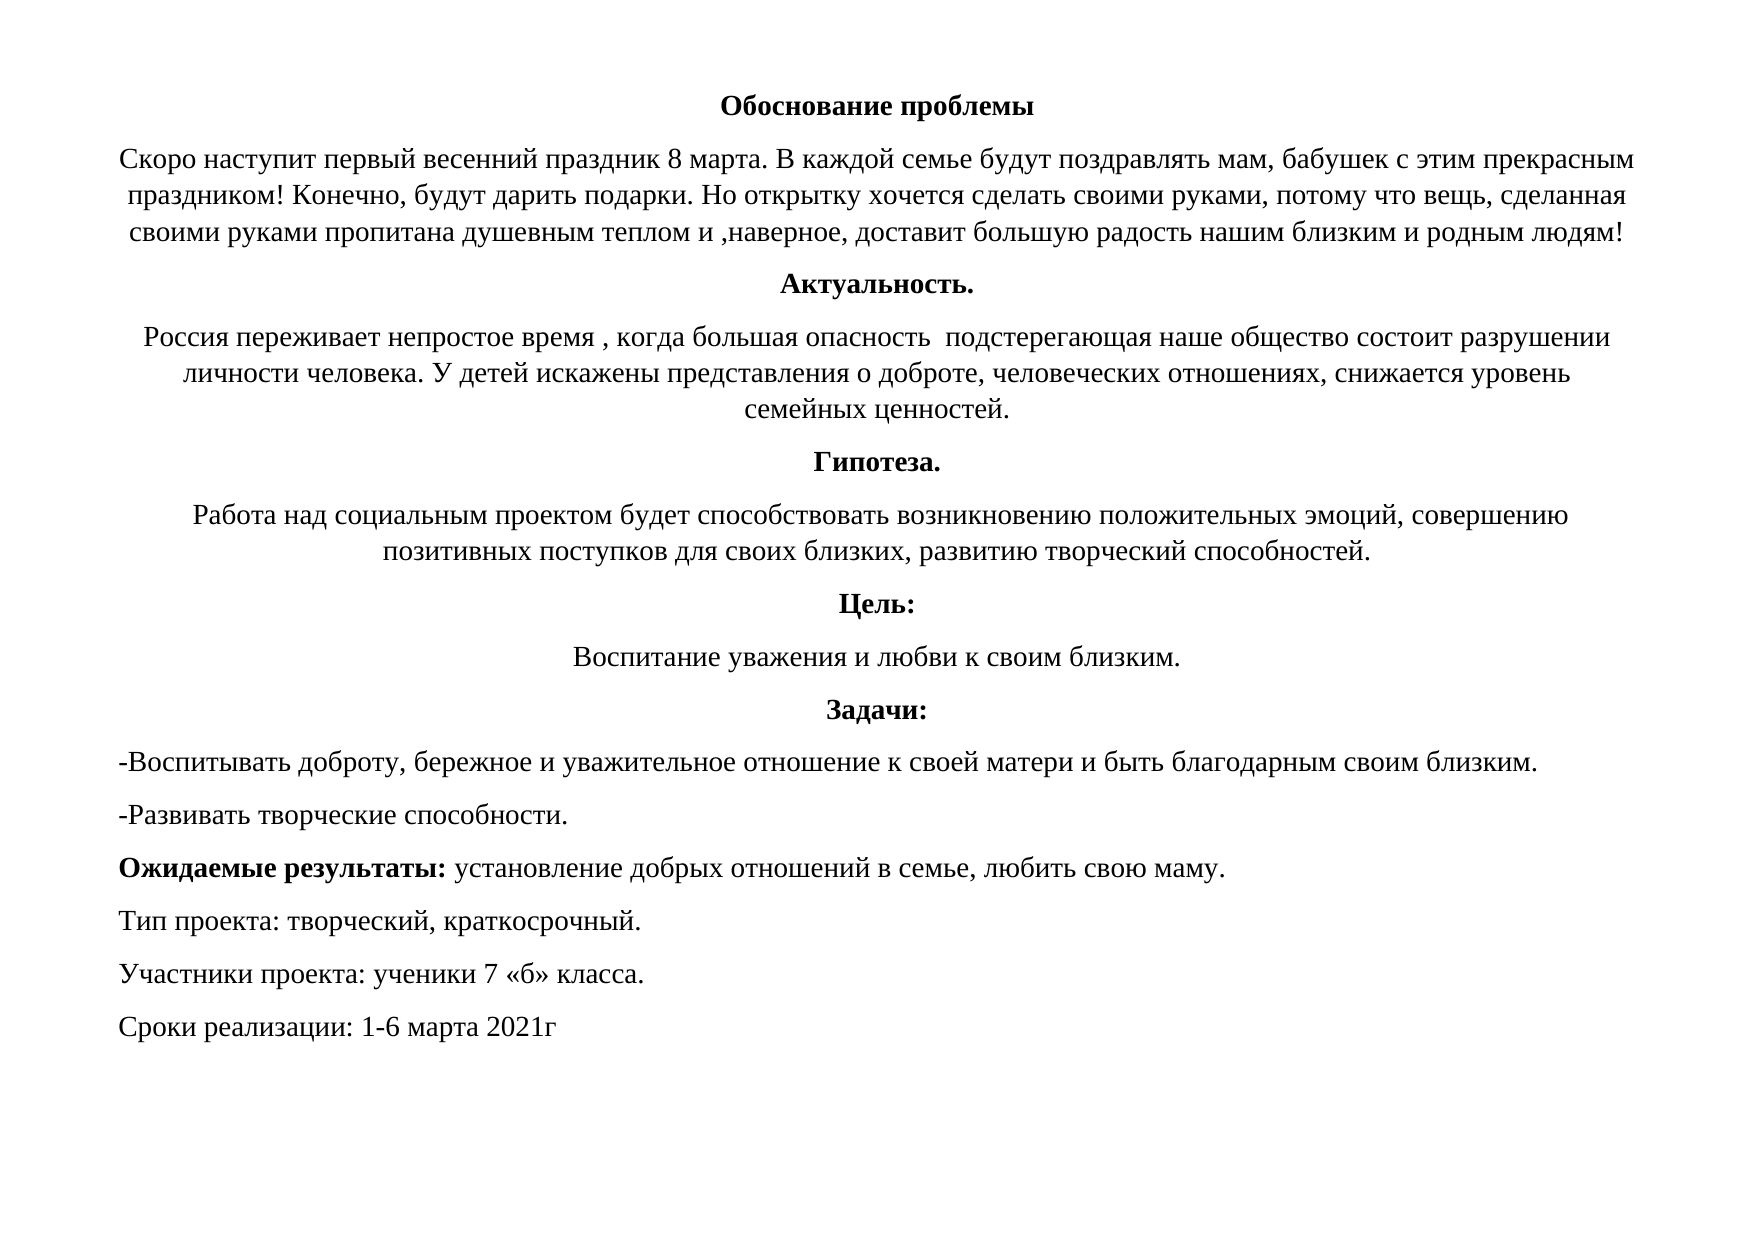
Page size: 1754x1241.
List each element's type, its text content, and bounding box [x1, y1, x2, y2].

text -Воспитывать доброту, бережное и уважительное отношение к своей матери и быть благодарным своим близким. [118, 744, 1636, 778]
text -Развивать творческие способности. [118, 797, 1636, 831]
text Скоро наступит первый весенний праздник 8 марта. В каждой семье будут поздравлять мам, бабушек с этим прекрасным праздником! Конечно, будут дарить подарки. Но открытку хочется сделать своими руками, потому что вещь, сделанная своими руками пропитана душевным теплом и ,наверное, доставит большую радость нашим близким и родным людям! [118, 141, 1636, 247]
text Россия переживает непростое время , когда большая опасность подстерегающая наше общество состоит разрушении личности человека. У детей искажены представления о доброте, человеческих отношениях, снижается уровень семейных ценностей. [118, 319, 1636, 425]
text Воспитание уважения и любви к своим близким. [118, 639, 1636, 672]
text Работа над социальным проектом будет способствовать возникновению положительных эмоций, совершению позитивных поступков для своих близких, развитию творческий способностей. [118, 497, 1636, 567]
text Гипотеза. [118, 444, 1636, 478]
text Сроки реализации: 1-6 марта 2021г [118, 1009, 1636, 1042]
text Участники проекта: ученики 7 «б» класса. [118, 956, 1636, 989]
text Тип проекта: творческий, краткосрочный. [118, 903, 1636, 937]
text Задачи: [118, 692, 1636, 725]
text Цель: [118, 586, 1636, 620]
text Актуальность. [118, 266, 1636, 300]
text Ожидаемые результаты: установление добрых отношений в семье, любить свою маму. [118, 850, 1636, 884]
text Обоснование проблемы [118, 88, 1636, 122]
